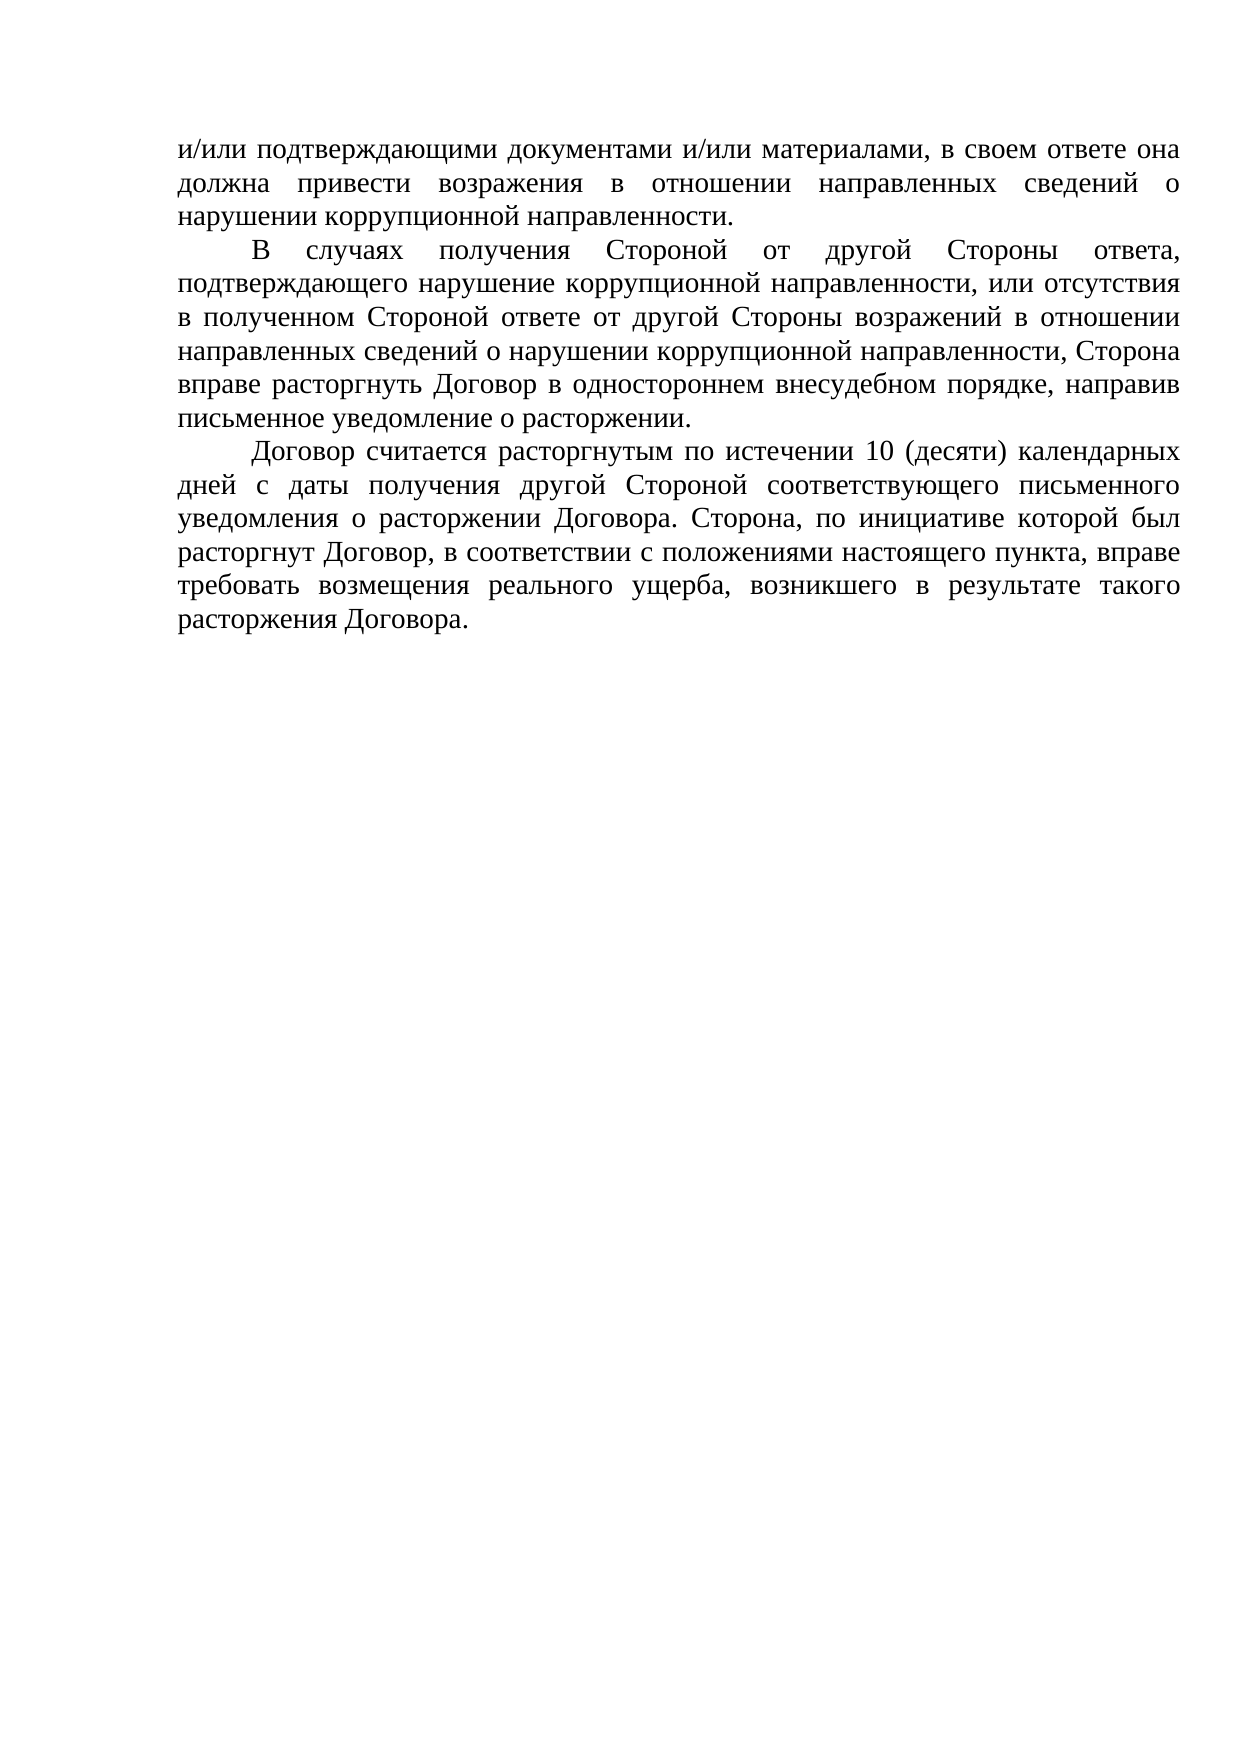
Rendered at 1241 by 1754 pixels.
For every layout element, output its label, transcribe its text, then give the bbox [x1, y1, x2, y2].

text В случаях получения Стороной от другой Стороны ответа, подтверждающего нарушение коррупционной направленности, или отсутствия в полученном Стороной ответе от другой Стороны возражений в отношении направленных сведений о нарушении коррупционной направленности, Сторона вправе расторгнуть Договор в одностороннем внесудебном порядке, направив письменное уведомление о расторжении. [177, 232, 1181, 433]
text Договор считается расторгнутым по истечении 10 (десяти) календарных дней с даты получения другой Стороной соответствующего письменного уведомления о расторжении Договора. Сторона, по инициативе которой был расторгнут Договор, в соответствии с положениями настоящего пункта, вправе требовать возмещения реального ущерба, возникшего в результате такого расторжения Договора. [177, 433, 1181, 634]
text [177, 131, 1181, 232]
